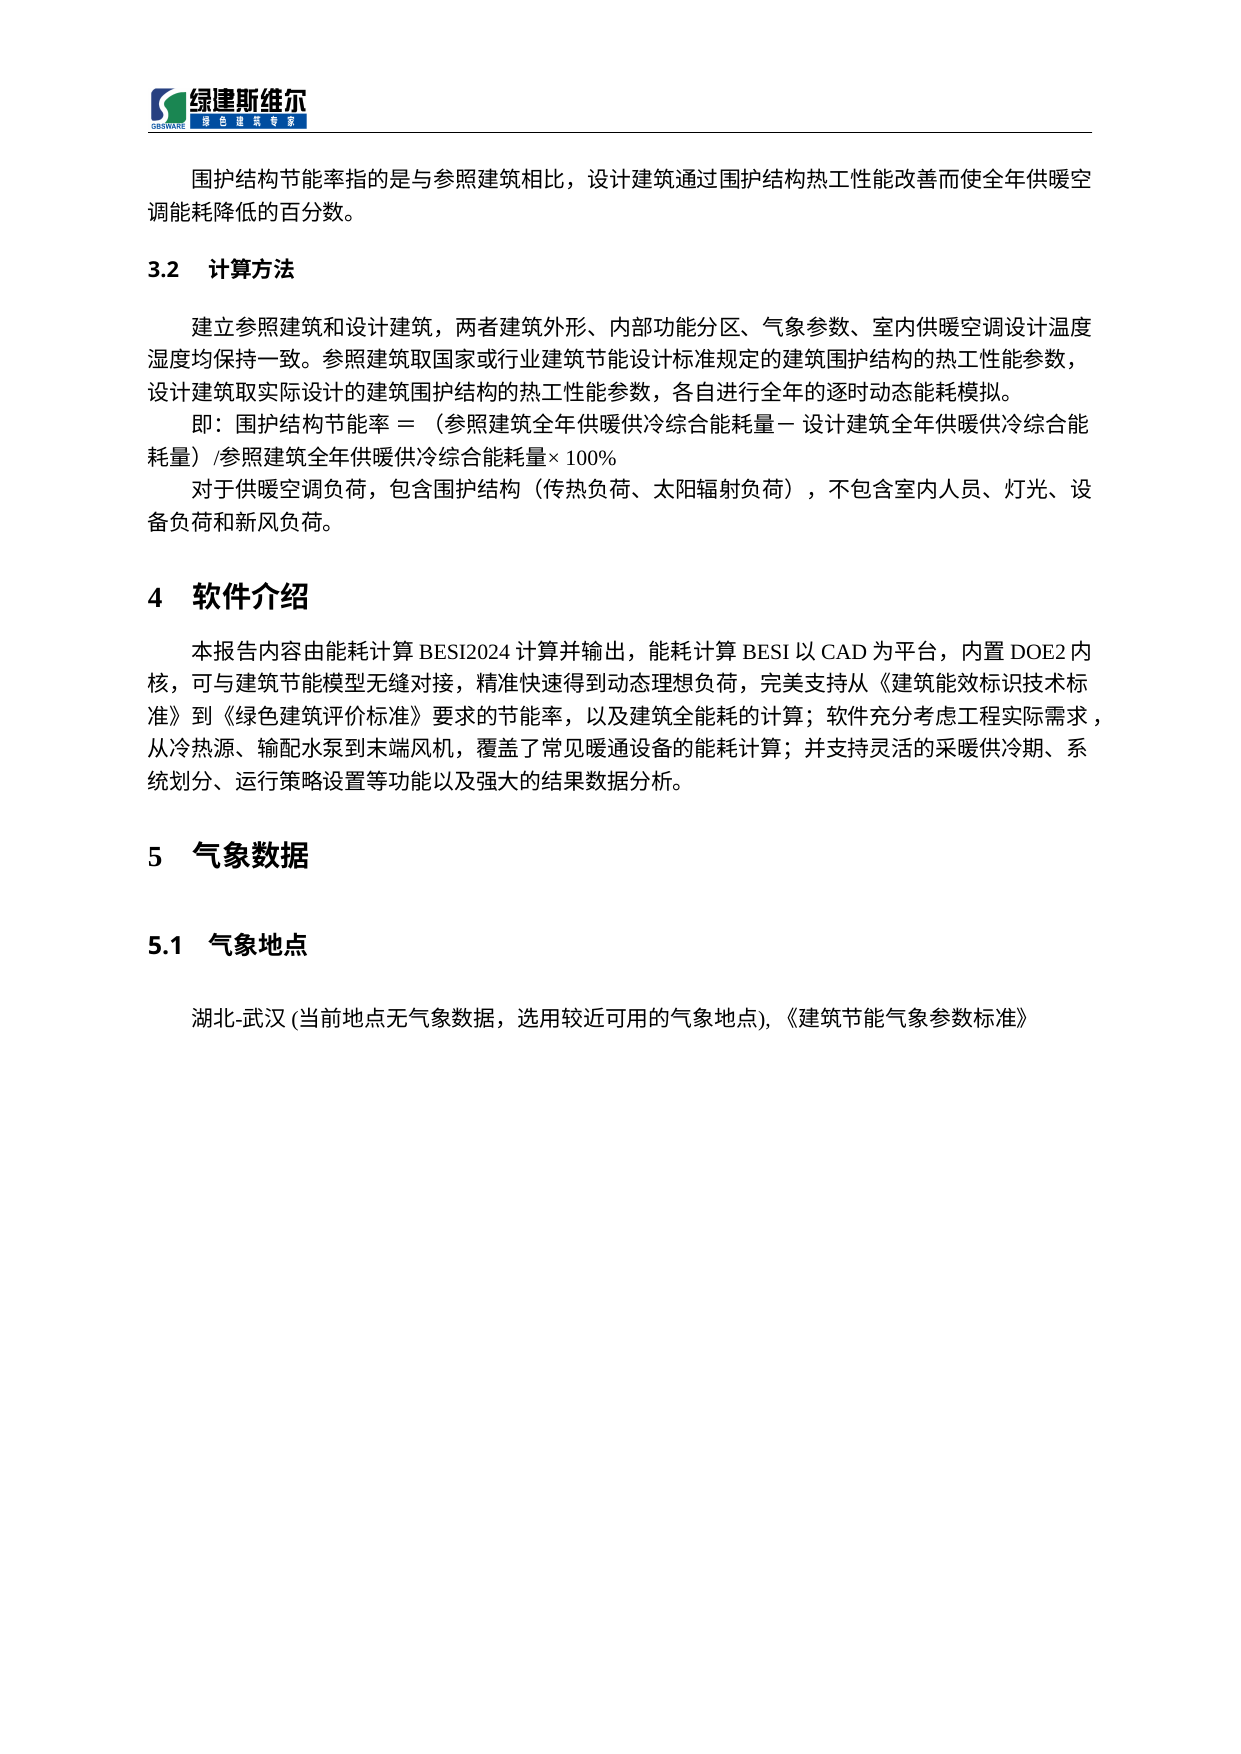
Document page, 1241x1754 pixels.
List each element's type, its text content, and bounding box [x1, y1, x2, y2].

picture [147, 88, 308, 130]
subtitle 气象数据 [148, 821, 1092, 886]
subtitle 计算方法 [148, 252, 1092, 284]
text 本报告内容由能耗计算BESI2024计算并输出，能耗计算BESI以CAD为平台，内置DOE2内核，可与建筑节能模型无缝对接，精准快速得到动态理想负荷，完美支持从《建筑能效标识技术标准》到《绿色建筑评价标准》要求的节能率，以及建筑全能耗的计算；软件充分考虑工程实际需求，从冷热源、输配水泵到末端风机，覆盖了常见暖通设备的能耗计算；并支持灵活的采暖供冷期、系统划分、运行策略设置等功能以及强大的结果数据分析。 [148, 633, 1092, 796]
text 建立参照建筑和设计建筑，两者建筑外形、内部功能分区、气象参数、室内供暖空调设计温度湿度均保持一致。参照建筑取国家或行业建筑节能设计标准规定的建筑围护结构的热工性能参数，设计建筑取实际设计的建筑围护结构的热工性能参数，各自进行全年的逐时动态能耗模拟。 [148, 309, 1092, 407]
text 即：围护结构节能率 ＝ （参照建筑全年供暖供冷综合能耗量－ 设计建筑全年供暖供冷综合能耗量）/参照建筑全年供暖供冷综合能耗量× 100% [148, 407, 1092, 472]
subtitle 气象地点 [148, 911, 1092, 976]
text 对于供暖空调负荷，包含围护结构（传热负荷、太阳辐射负荷），不包含室内人员、灯光、设备负荷和新风负荷。 [148, 472, 1092, 537]
text 围护结构节能率指的是与参照建筑相比，设计建筑通过围护结构热工性能改善而使全年供暖空调能耗降低的百分数。 [148, 162, 1092, 227]
subtitle 软件介绍 [148, 562, 1092, 627]
text 湖北-武汉 (当前地点无气象数据，选用较近可用的气象地点), 《建筑节能气象参数标准》 [148, 1001, 1092, 1033]
